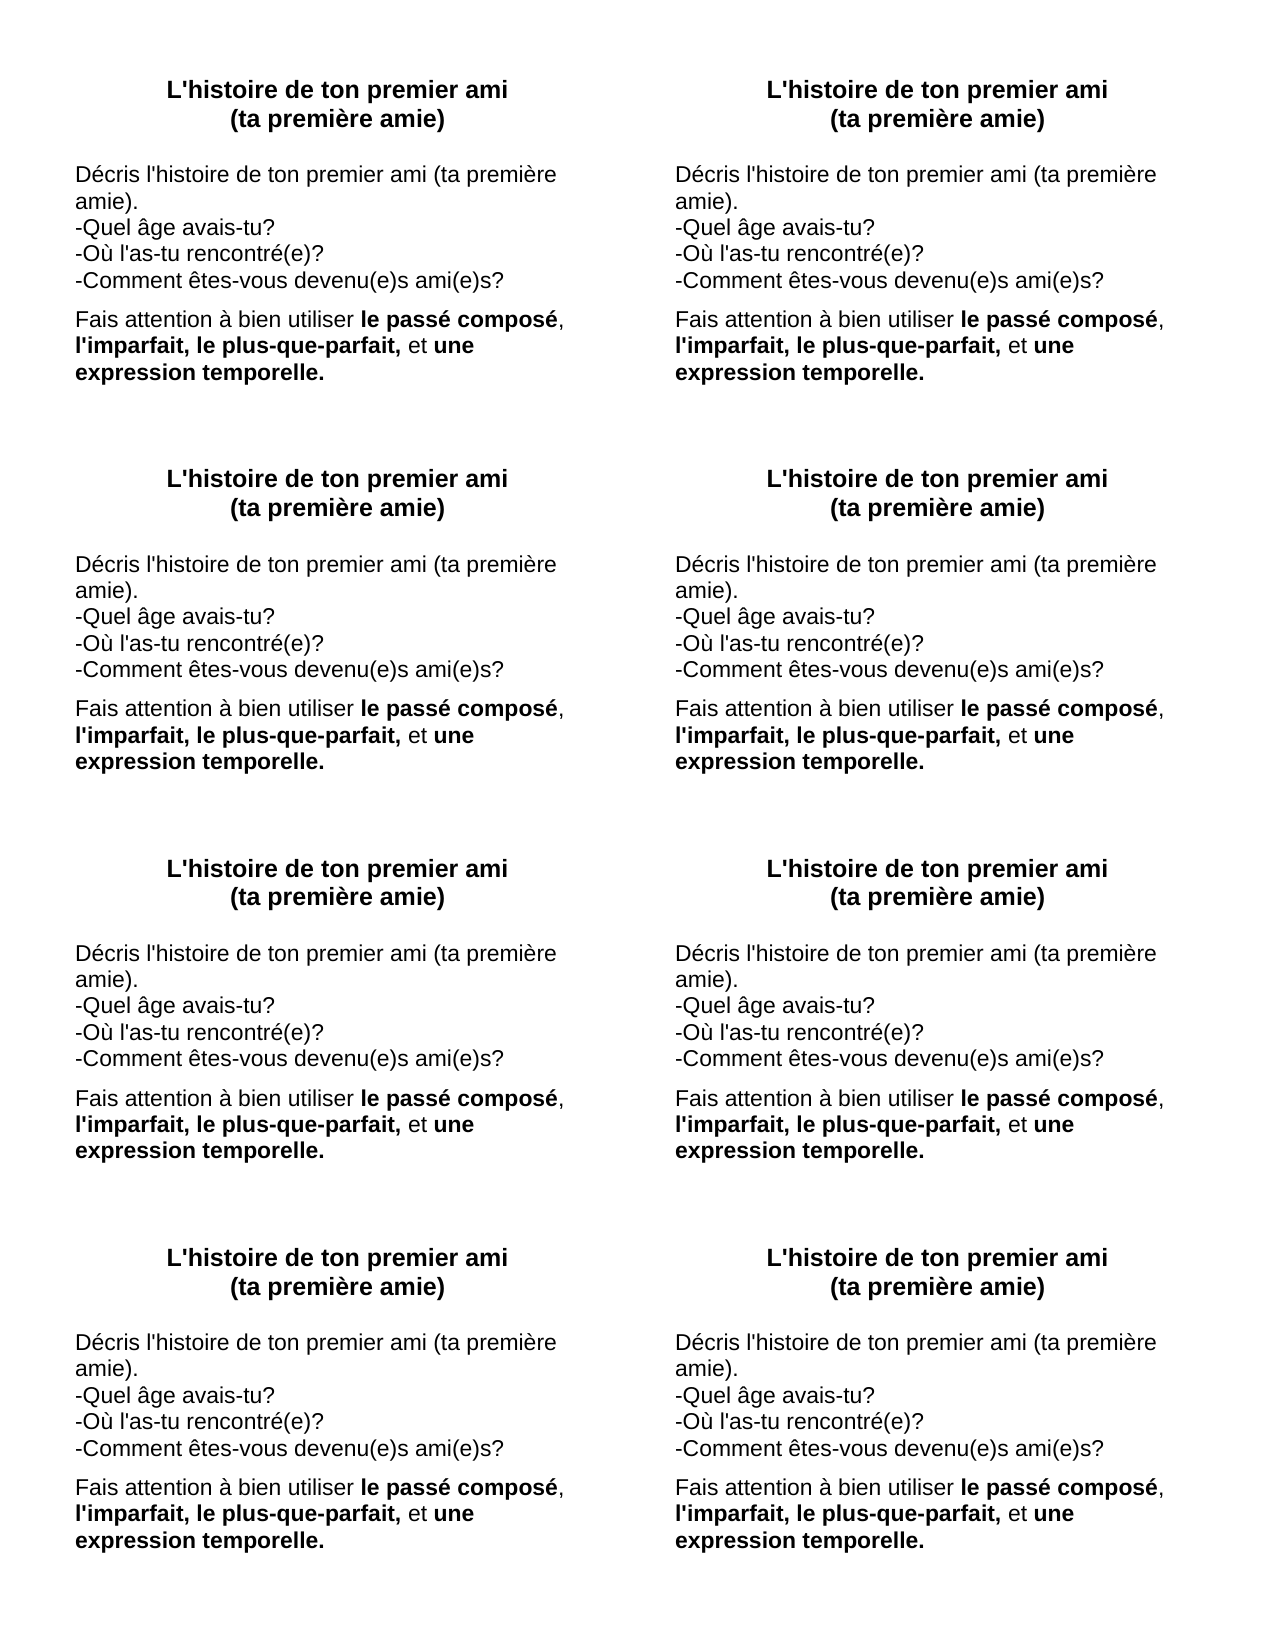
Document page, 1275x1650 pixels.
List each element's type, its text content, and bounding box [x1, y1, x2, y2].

text -Comment êtes-vous devenu(e)s ami(e)s? [675, 656, 1200, 682]
text -Quel âge avais-tu? [75, 992, 600, 1019]
text Fais attention à bien utiliser le passé composé, l'imparfait, le plus-que-parfait, et une expression temporelle. [675, 306, 1200, 385]
text Fais attention à bien utiliser le passé composé, l'imparfait, le plus-que-parfait, et une expression temporelle. [75, 1474, 600, 1553]
text -Où l'as-tu rencontré(e)? [75, 629, 600, 656]
text -Quel âge avais-tu? [675, 1382, 1200, 1408]
text L'histoire de ton premier ami [675, 464, 1200, 493]
text (ta première amie) [75, 882, 600, 911]
text Décris l'histoire de ton premier ami (ta première amie). [75, 161, 600, 214]
text L'histoire de ton premier ami [75, 1243, 600, 1272]
text Fais attention à bien utiliser le passé composé, l'imparfait, le plus-que-parfait, et une expression temporelle. [675, 695, 1200, 774]
text Décris l'histoire de ton premier ami (ta première amie). [75, 1329, 600, 1382]
text (ta première amie) [675, 493, 1200, 522]
text L'histoire de ton premier ami [75, 853, 600, 882]
text -Comment êtes-vous devenu(e)s ami(e)s? [675, 267, 1200, 293]
text L'histoire de ton premier ami [75, 464, 600, 493]
text (ta première amie) [675, 882, 1200, 911]
text Fais attention à bien utiliser le passé composé, l'imparfait, le plus-que-parfait, et une expression temporelle. [75, 695, 600, 774]
text -Comment êtes-vous devenu(e)s ami(e)s? [75, 267, 600, 293]
text -Où l'as-tu rencontré(e)? [675, 240, 1200, 267]
text -Où l'as-tu rencontré(e)? [675, 1408, 1200, 1434]
text L'histoire de ton premier ami [675, 75, 1200, 104]
text Décris l'histoire de ton premier ami (ta première amie). [675, 551, 1200, 603]
text -Où l'as-tu rencontré(e)? [675, 1019, 1200, 1045]
text -Quel âge avais-tu? [675, 214, 1200, 240]
text Fais attention à bien utiliser le passé composé, l'imparfait, le plus-que-parfait, et une expression temporelle. [675, 1085, 1200, 1164]
text Décris l'histoire de ton premier ami (ta première amie). [75, 940, 600, 992]
text -Comment êtes-vous devenu(e)s ami(e)s? [75, 1045, 600, 1072]
text -Comment êtes-vous devenu(e)s ami(e)s? [75, 1434, 600, 1461]
text Décris l'histoire de ton premier ami (ta première amie). [675, 1329, 1200, 1382]
text -Quel âge avais-tu? [75, 603, 600, 629]
text -Comment êtes-vous devenu(e)s ami(e)s? [675, 1045, 1200, 1072]
text -Où l'as-tu rencontré(e)? [75, 240, 600, 267]
text (ta première amie) [75, 104, 600, 132]
text -Quel âge avais-tu? [675, 603, 1200, 629]
text Décris l'histoire de ton premier ami (ta première amie). [75, 551, 600, 603]
text (ta première amie) [675, 1272, 1200, 1300]
text -Où l'as-tu rencontré(e)? [75, 1019, 600, 1045]
text L'histoire de ton premier ami [675, 853, 1200, 882]
text Fais attention à bien utiliser le passé composé, l'imparfait, le plus-que-parfait, et une expression temporelle. [675, 1474, 1200, 1553]
text Fais attention à bien utiliser le passé composé, l'imparfait, le plus-que-parfait, et une expression temporelle. [75, 306, 600, 385]
text -Quel âge avais-tu? [675, 992, 1200, 1019]
text -Où l'as-tu rencontré(e)? [75, 1408, 600, 1434]
text (ta première amie) [675, 104, 1200, 132]
text Décris l'histoire de ton premier ami (ta première amie). [675, 161, 1200, 214]
text -Comment êtes-vous devenu(e)s ami(e)s? [75, 656, 600, 682]
text L'histoire de ton premier ami [675, 1243, 1200, 1272]
text (ta première amie) [75, 1272, 600, 1300]
text -Comment êtes-vous devenu(e)s ami(e)s? [675, 1434, 1200, 1461]
text Fais attention à bien utiliser le passé composé, l'imparfait, le plus-que-parfait, et une expression temporelle. [75, 1085, 600, 1164]
text L'histoire de ton premier ami [75, 75, 600, 104]
text -Où l'as-tu rencontré(e)? [675, 629, 1200, 656]
text (ta première amie) [75, 493, 600, 522]
text -Quel âge avais-tu? [75, 214, 600, 240]
text -Quel âge avais-tu? [75, 1382, 600, 1408]
text Décris l'histoire de ton premier ami (ta première amie). [675, 940, 1200, 992]
